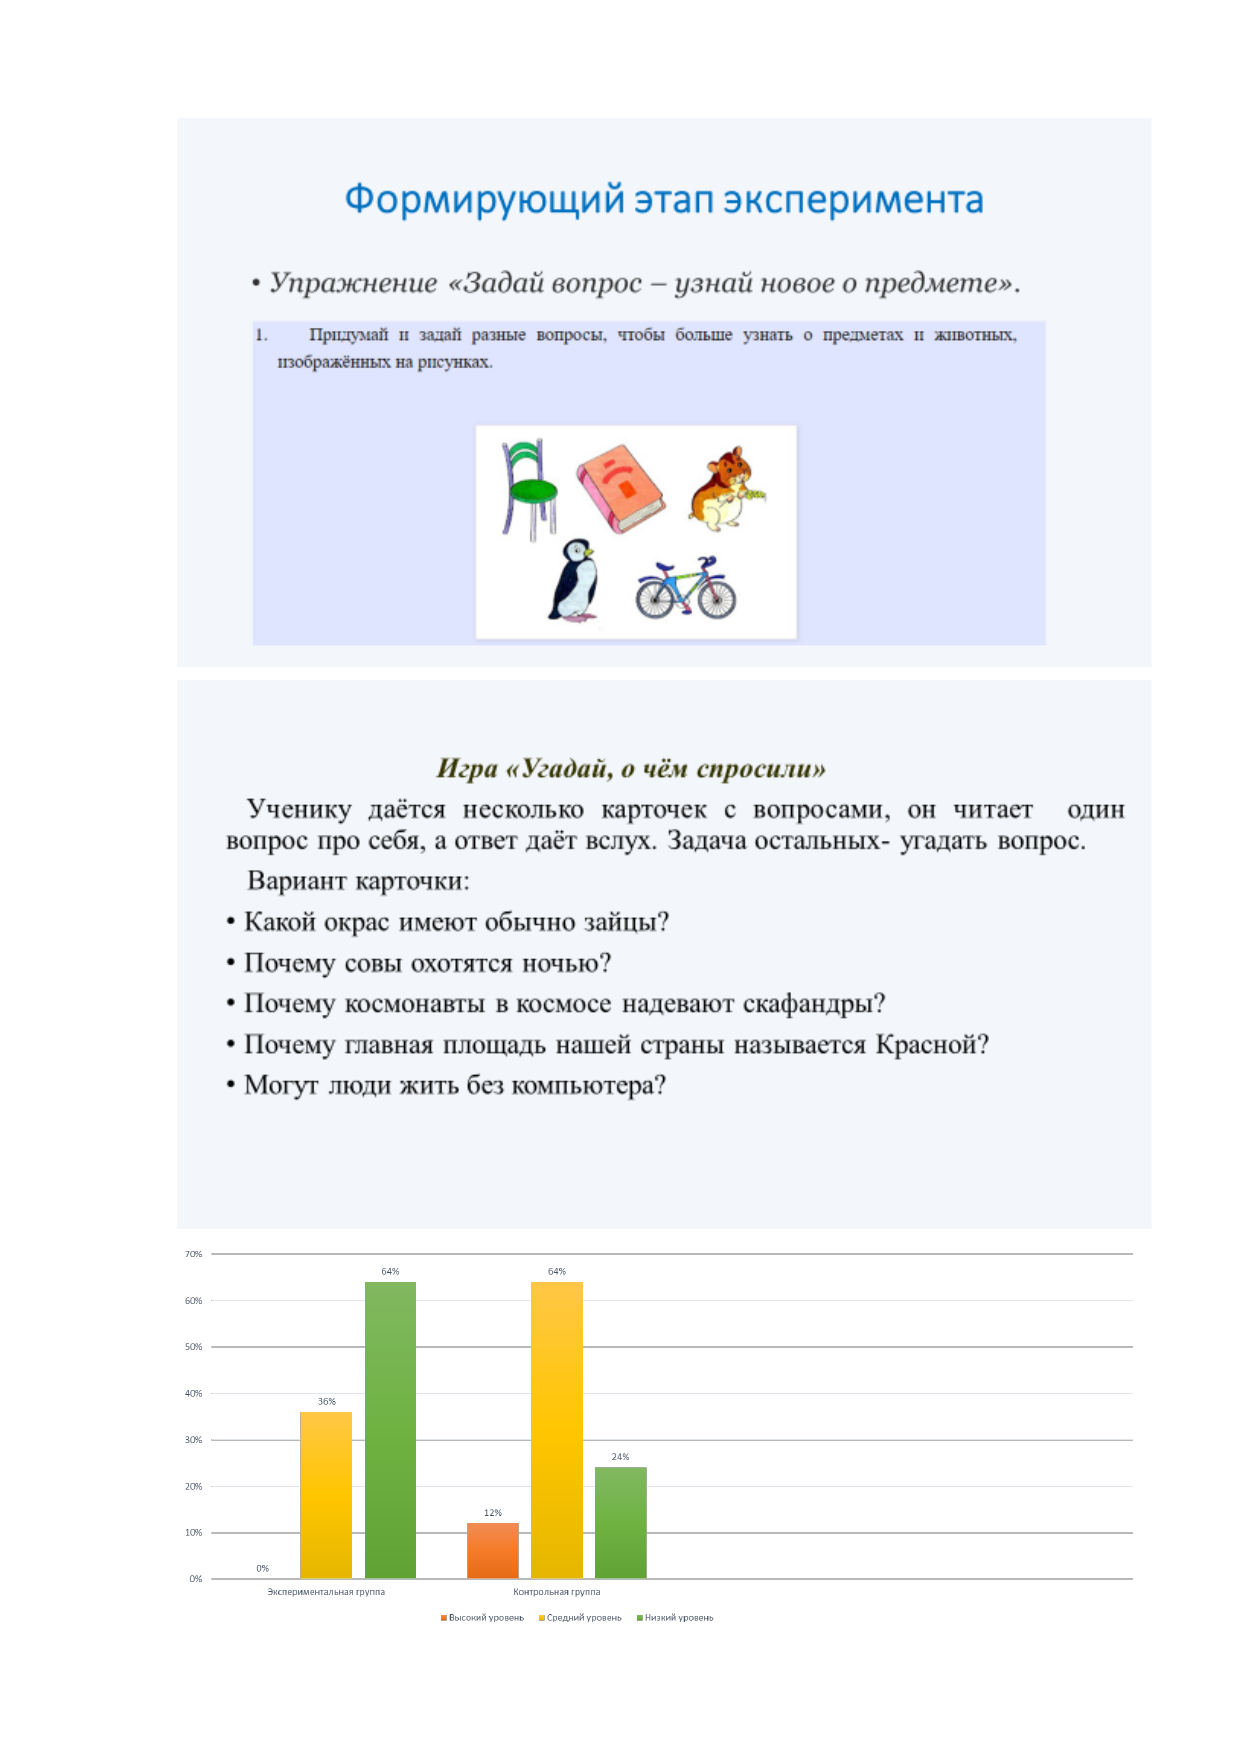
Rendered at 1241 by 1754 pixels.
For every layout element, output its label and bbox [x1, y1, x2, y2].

picture [177, 1242, 1145, 1630]
picture [177, 118, 1152, 667]
picture [177, 680, 1152, 1229]
